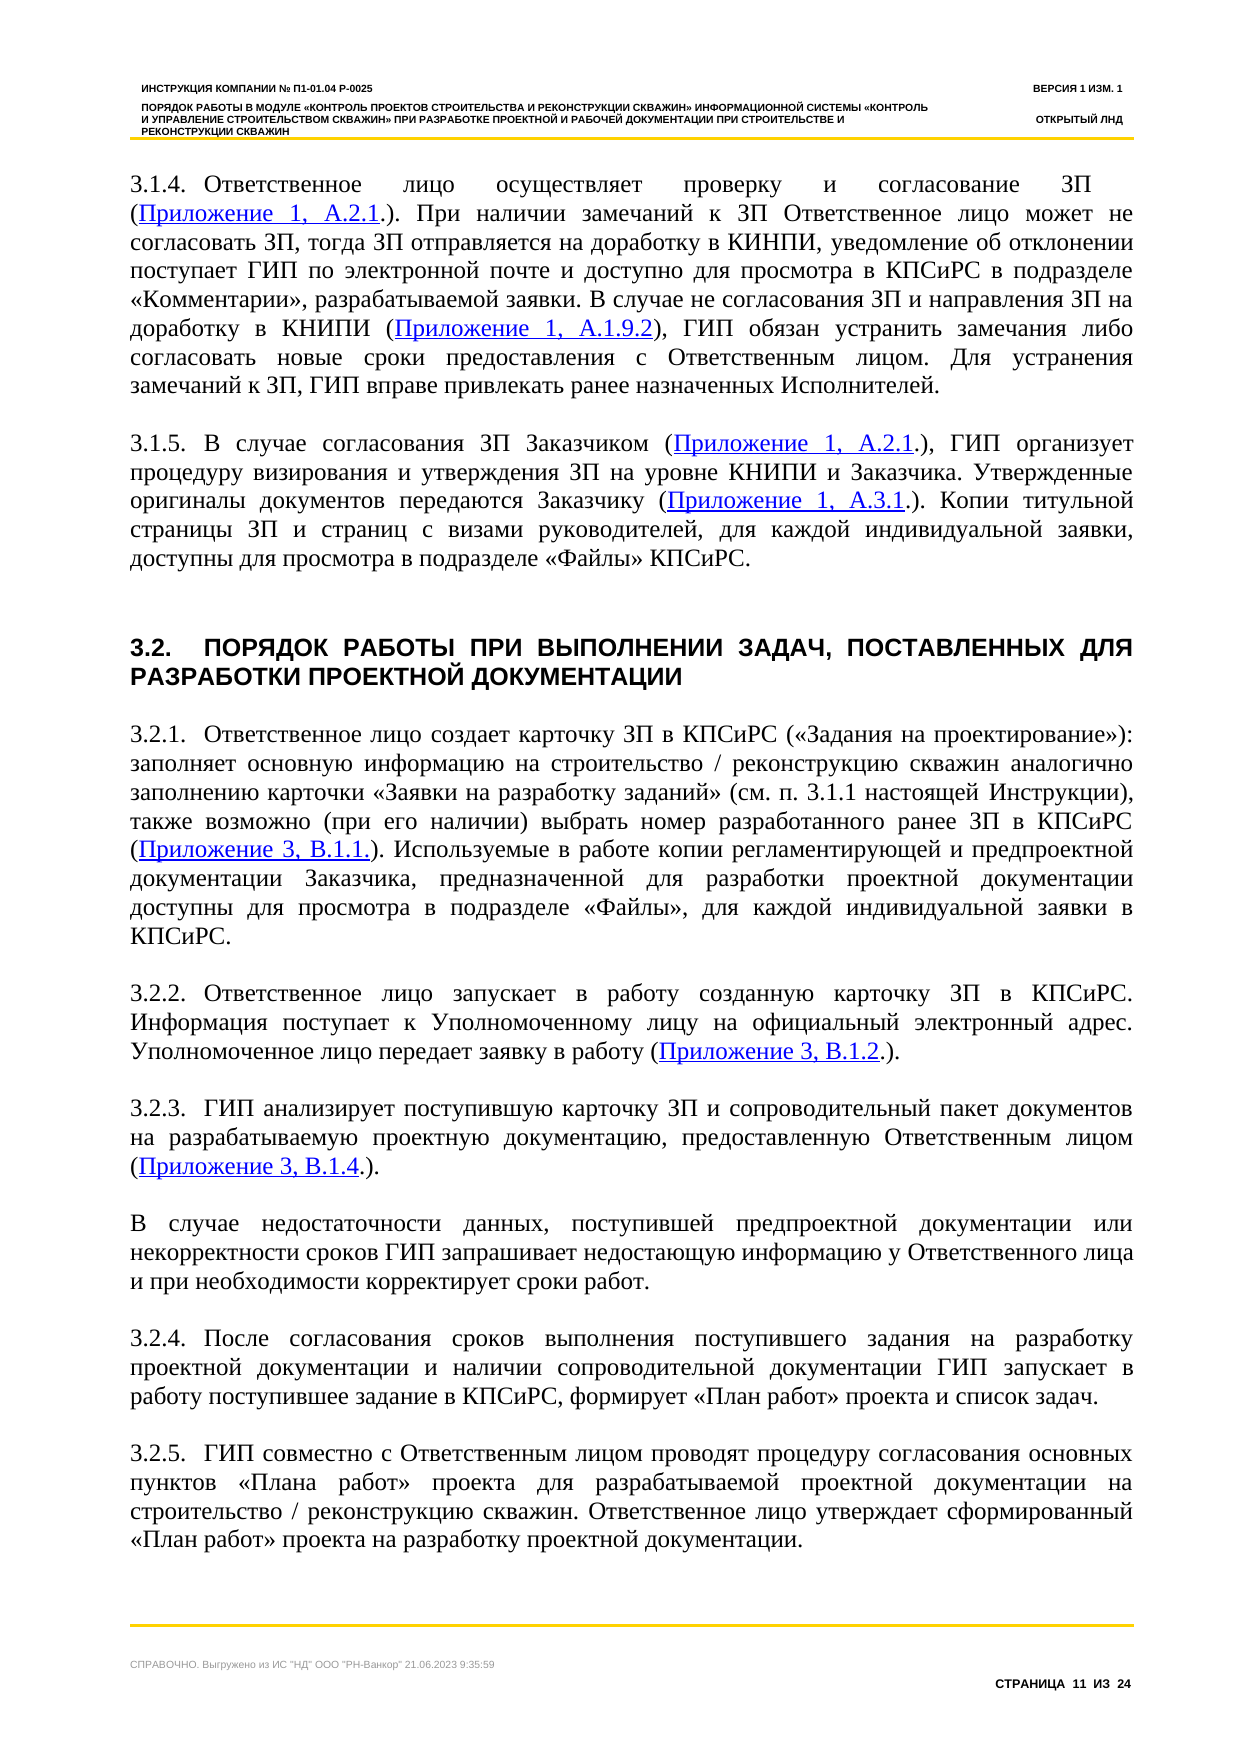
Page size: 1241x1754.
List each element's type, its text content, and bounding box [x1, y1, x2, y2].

list 3.2.4. После согласования сроков выполнения поступившего задания на разработку проектной документации и наличии сопроводительной документации ГИП запускает в работу поступившее задание в КПСиРС, формирует «План работ» проекта и список задач. [130, 1323, 1134, 1409]
list В случае недостаточности данных, поступившей предпроектной документации или некорректности сроков ГИП запрашивает недостающую информацию у Ответственного лица и при необходимости корректирует сроки работ. [130, 1208, 1134, 1294]
list Ответственное лицо осуществляет проверку и согласование ЗП (Приложение 1, А.2.1.). При наличии замечаний к ЗП Ответственное лицо может не согласовать ЗП, тогда ЗП отправляется на доработку в КИНПИ, уведомление об отклонении поступает ГИП по электронной почте и доступно для просмотра в КПСиРС в подразделе «Комментарии», разрабатываемой заявки. В случае не согласования ЗП и направления ЗП на доработку в КНИПИ (Приложение 1, А.1.9.2), ГИП обязан устранить замечания либо согласовать новые сроки предоставления с Ответственным лицом. Для устранения замечаний к ЗП, ГИП вправе привлекать ранее назначенных Исполнителей. [130, 169, 1134, 399]
text 3.2.2. Ответственное лицо запускает в работу созданную карточку ЗП в КПСиРС. Информация поступает к Уполномоченному лицу на официальный электронный адрес. Уполномоченное лицо передает заявку в работу (Приложение 3, В.1.2.). [130, 978, 1134, 1064]
list 3.2.5. ГИП совместно с Ответственным лицом проводят процедуру согласования основных пунктов «Плана работ» проекта для разрабатываемой проектной документации на строительство / реконструкцию скважин. Ответственное лицо утверждает сформированный «План работ» проекта на разработку проектной документации. [130, 1438, 1134, 1553]
list В случае согласования ЗП Заказчиком (Приложение 1, А.2.1.), ГИП организует процедуру визирования и утверждения ЗП на уровне КНИПИ и Заказчика. Утвержденные оригиналы документов передаются Заказчику (Приложение 1, А.3.1.). Копии титульной страницы ЗП и страниц с визами руководителей, для каждой индивидуальной заявки, доступны для просмотра в подразделе «Файлы» КПСиРС. [130, 428, 1134, 572]
text 3.2.1. Ответственное лицо создает карточку ЗП в КПСиРС («Задания на проектирование»): заполняет основную информацию на строительство / реконструкцию скважин аналогично заполнению карточки «Заявки на разработку заданий» (см. п. 3.1.1 настоящей Инструкции), также возможно (при его наличии) выбрать номер разработанного ранее ЗП в КПСиРС (Приложение 3, В.1.1.). Используемые в работе копии регламентирующей и предпроектной документации Заказчика, предназначенной для разработки проектной документации доступны для просмотра в подразделе «Файлы», для каждой индивидуальной заявки в КПСиРС. [130, 719, 1134, 949]
subtitle ПОРЯДОК РАБОТЫ ПРИ ВЫПОЛНЕНИИ ЗАДАЧ, ПОСТАВЛЕННЫХ ДЛЯ РАЗРАБОТКИ ПРОЕКТНОЙ ДОКУМЕНТАЦИИ [130, 633, 1134, 691]
text 3.2.3. ГИП анализирует поступившую карточку ЗП и сопроводительный пакет документов на разрабатываемую проектную документацию, предоставленную Ответственным лицом (Приложение 3, В.1.4.). [130, 1093, 1134, 1179]
